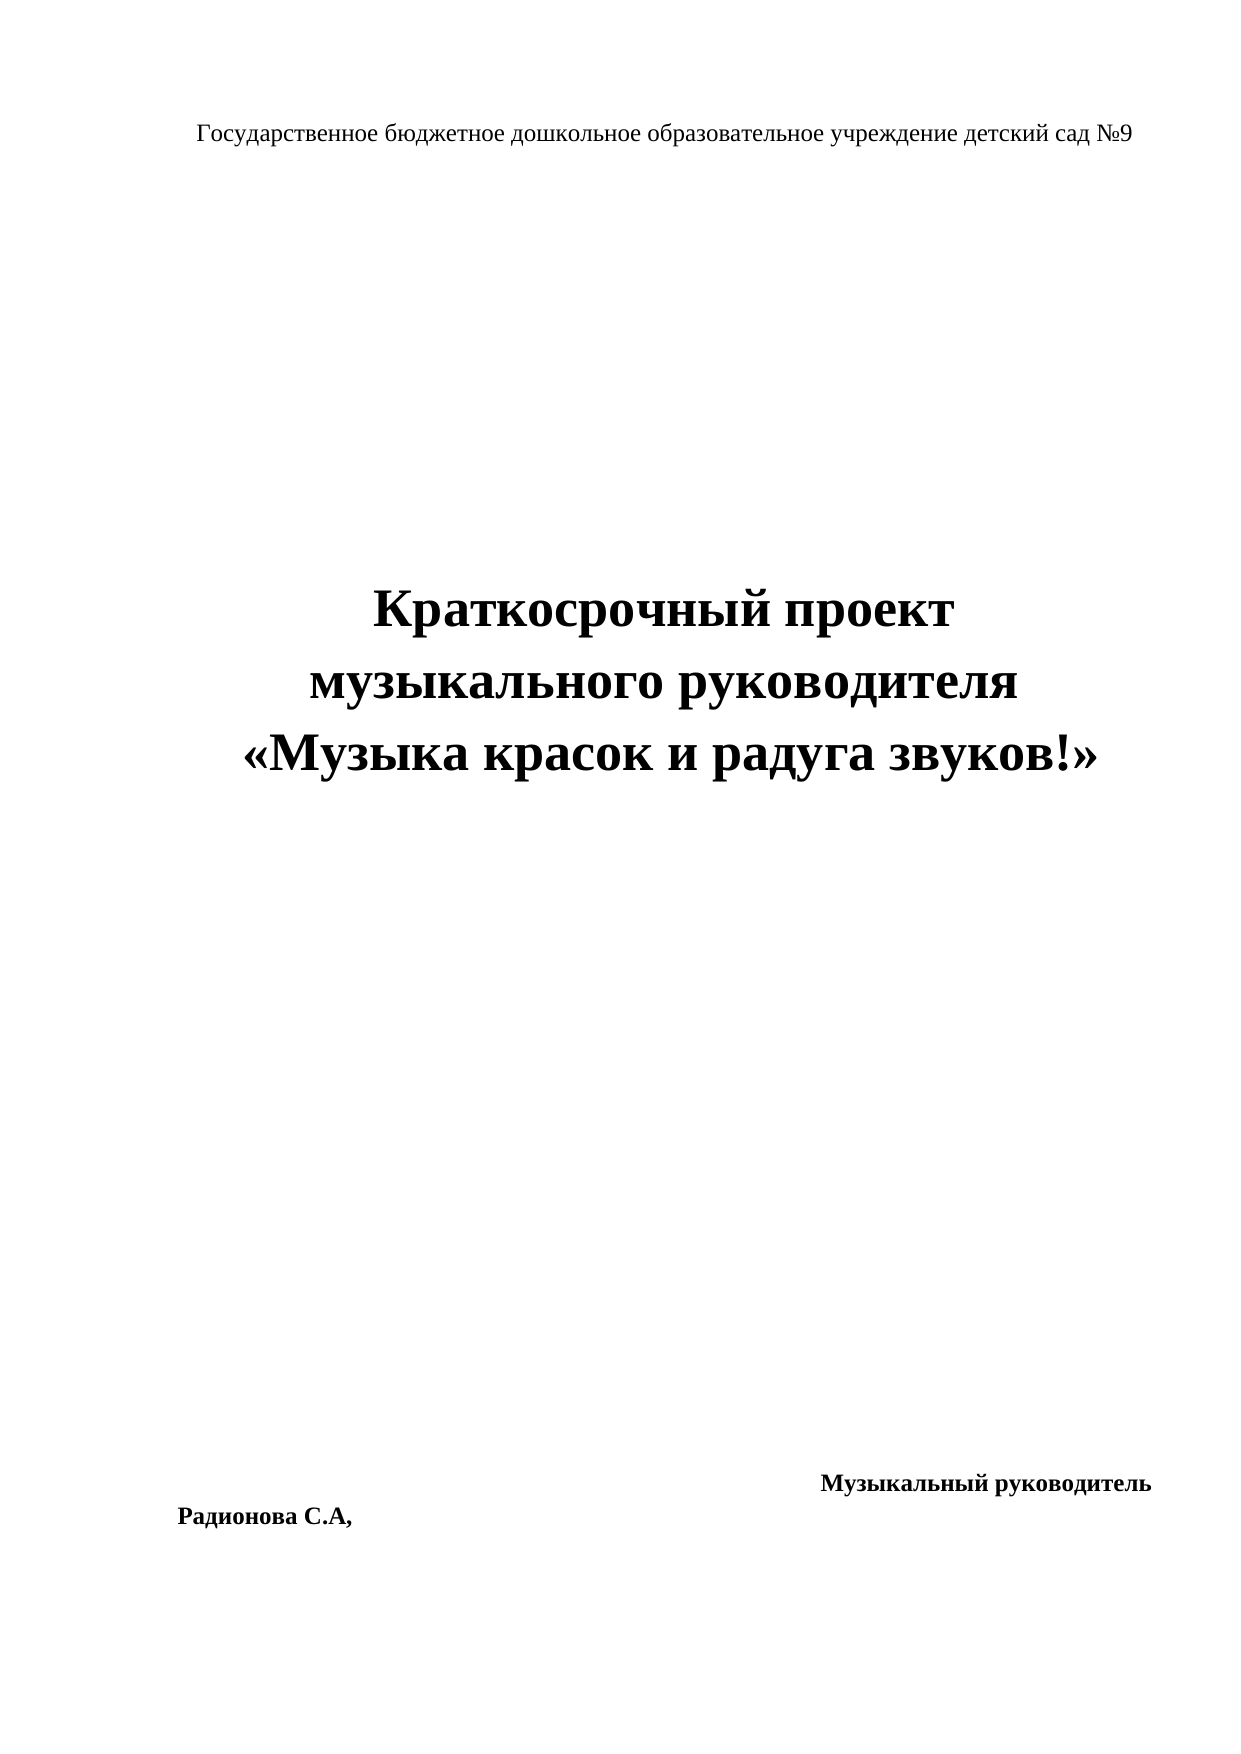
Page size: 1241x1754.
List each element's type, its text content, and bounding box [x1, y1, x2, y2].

text Государственное бюджетное дошкольное образовательное учреждение детский сад №9 [177, 118, 1152, 147]
text Радионова С.А, [177, 1501, 1152, 1530]
text Музыкальный руководитель [177, 1468, 1152, 1497]
text музыкального руководителя [177, 648, 1152, 710]
text Краткосрочный проект [177, 576, 1152, 638]
text «Музыка красок и радуга звуков!» [177, 719, 1152, 782]
